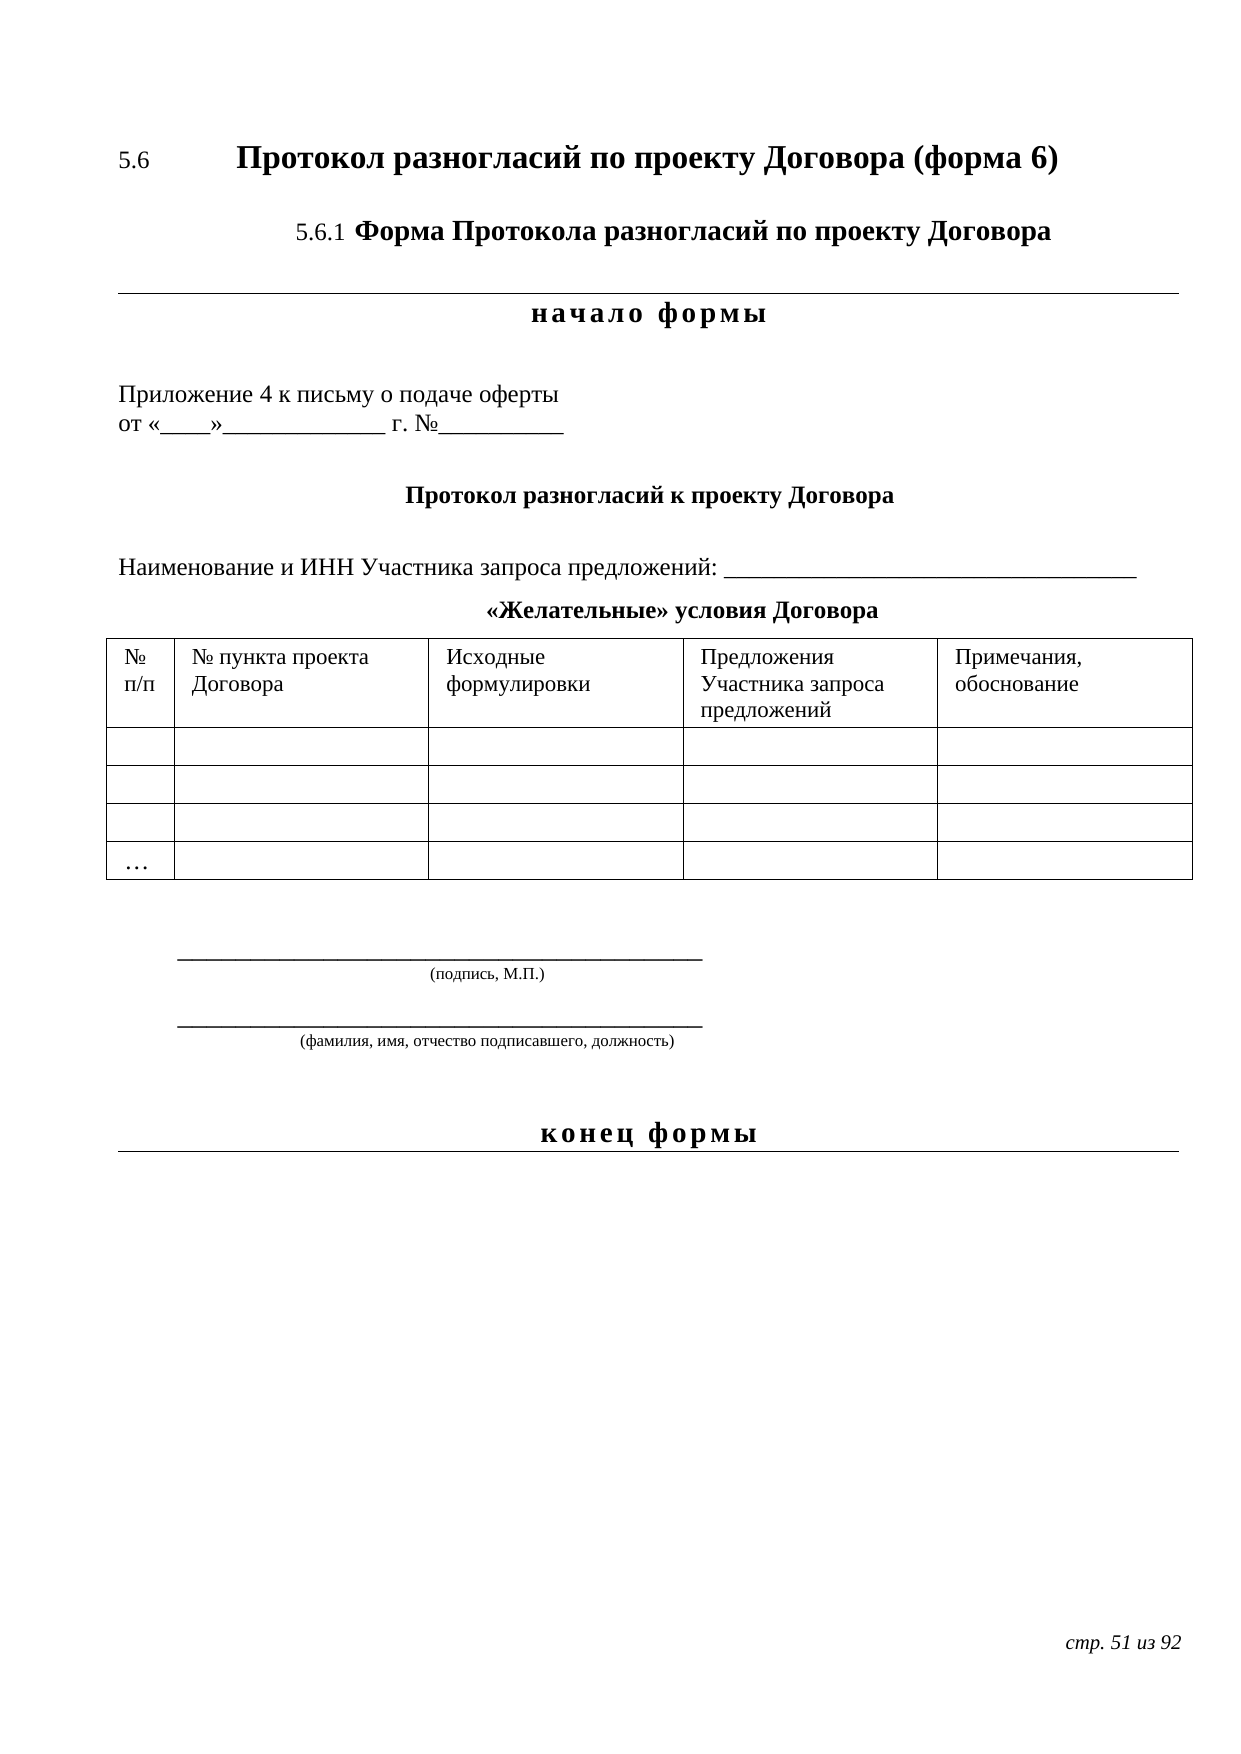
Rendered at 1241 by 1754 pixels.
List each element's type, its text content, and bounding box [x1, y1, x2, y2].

table_cell [175, 728, 428, 765]
table_cell [429, 804, 683, 841]
text Форма Протокола разногласий по проекту Договора [236, 213, 1181, 246]
text «Желательные» условия Договора [118, 595, 1181, 624]
table_cell [684, 766, 937, 803]
table_header Исходные формулировки [429, 639, 683, 727]
text Наименование и ИНН Участника запроса предложений: _________________________________ [118, 552, 1181, 581]
text Протокол разногласий к проекту Договора [118, 480, 1181, 509]
table_cell [175, 842, 428, 879]
text (фамилия, имя, отчество подписавшего, должность) [118, 1031, 797, 1064]
table_cell [938, 766, 1192, 803]
table_cell … [107, 842, 174, 879]
table_cell [429, 842, 683, 879]
text ____________________________________ [118, 997, 1181, 1031]
table_cell [175, 804, 428, 841]
text конец формы [118, 1115, 1179, 1151]
table_cell [938, 804, 1192, 841]
table_header № п/п [107, 639, 174, 727]
table_cell [684, 842, 937, 879]
table_cell [107, 804, 174, 841]
table_cell [429, 766, 683, 803]
text Приложение 4 к письму о подаче оферты от «____»_____________ г. №__________ [118, 379, 1181, 437]
table_header Предложения Участника запроса предложений [684, 639, 937, 727]
table_header № пункта проекта Договора [175, 639, 428, 727]
text ____________________________________ [118, 930, 1181, 964]
text начало формы [118, 294, 1179, 329]
table_cell [429, 728, 683, 765]
table_cell [107, 766, 174, 803]
table_cell [938, 728, 1192, 765]
table_cell [938, 842, 1192, 879]
text (подпись, М.П.) [118, 964, 797, 997]
table_cell [684, 804, 937, 841]
table_cell [175, 766, 428, 803]
table_cell [684, 728, 937, 765]
table_cell [107, 728, 174, 765]
table_header Примечания, обоснование [938, 639, 1192, 727]
